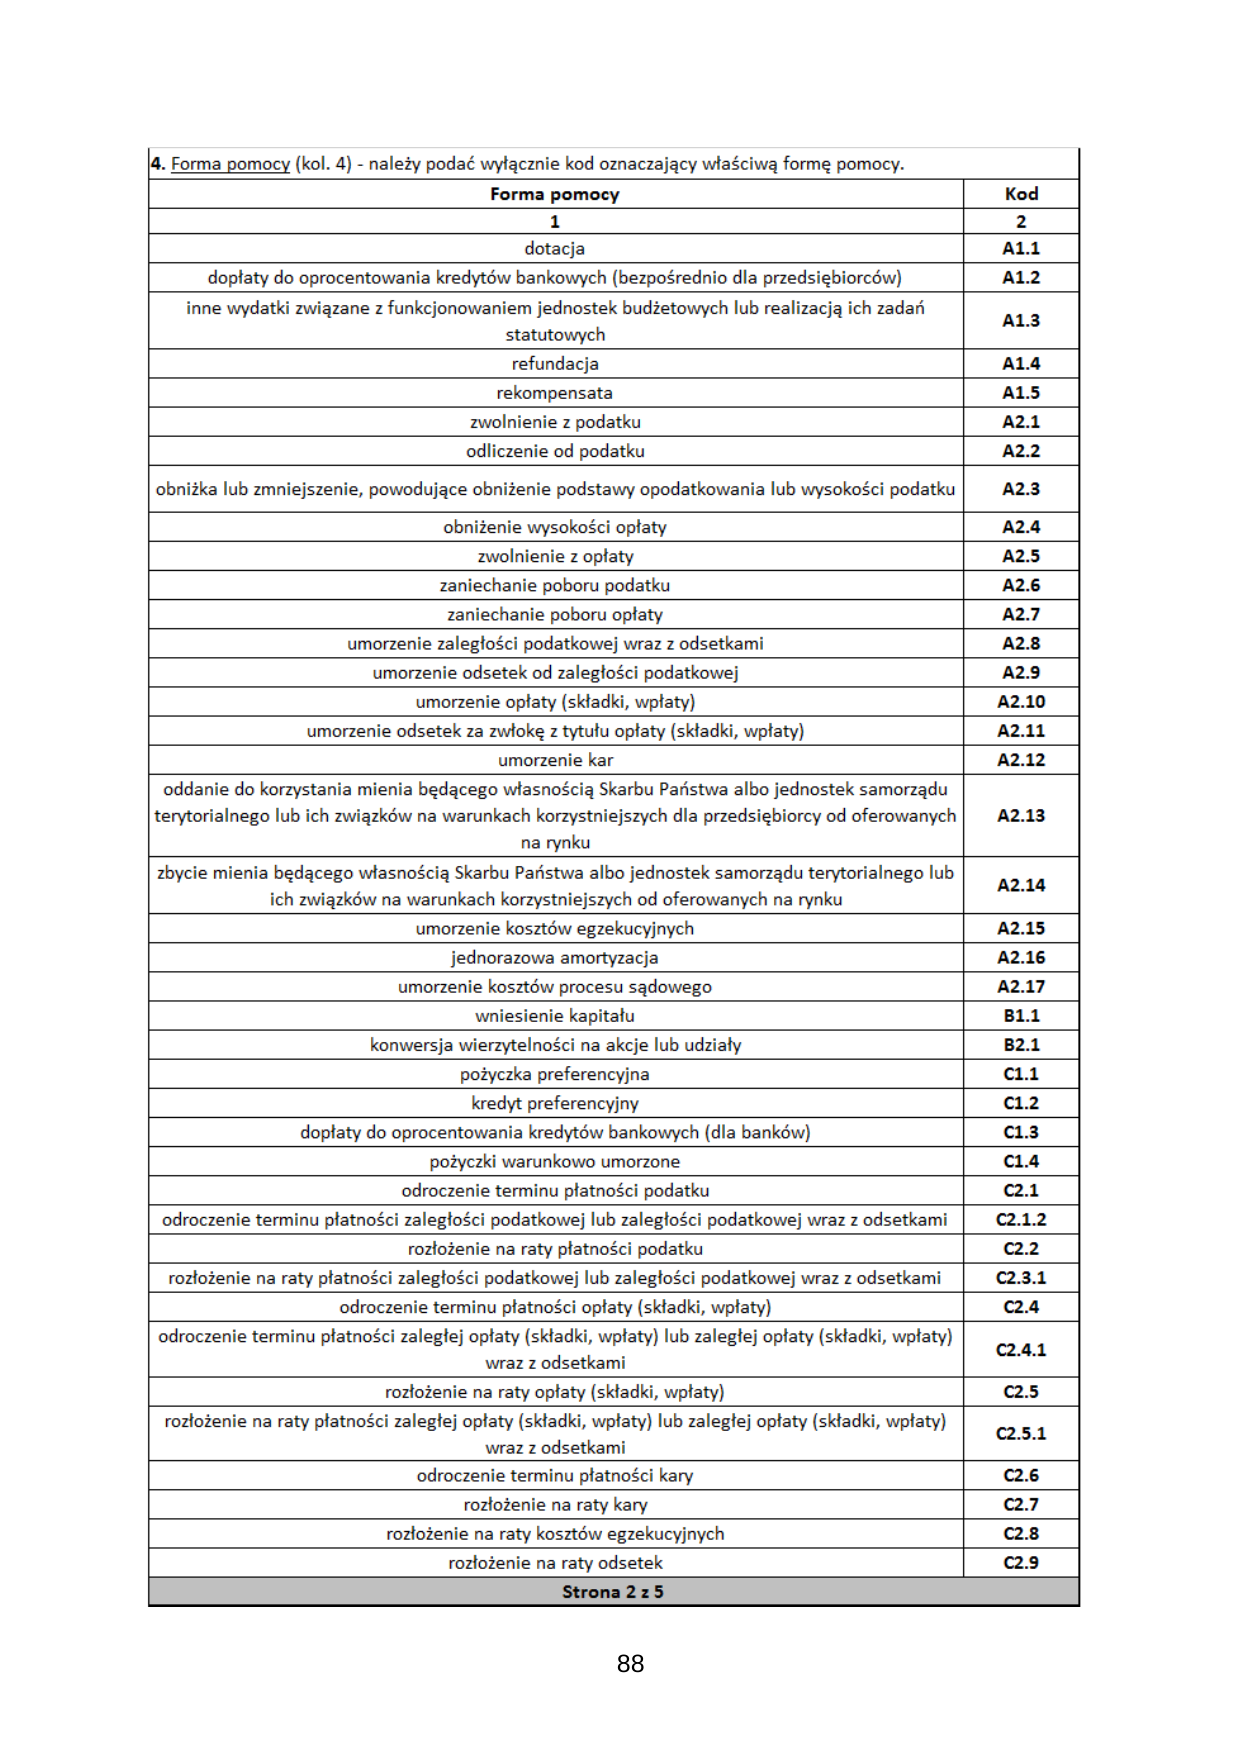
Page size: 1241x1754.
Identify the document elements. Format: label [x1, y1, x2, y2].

picture [147, 147, 1081, 1607]
